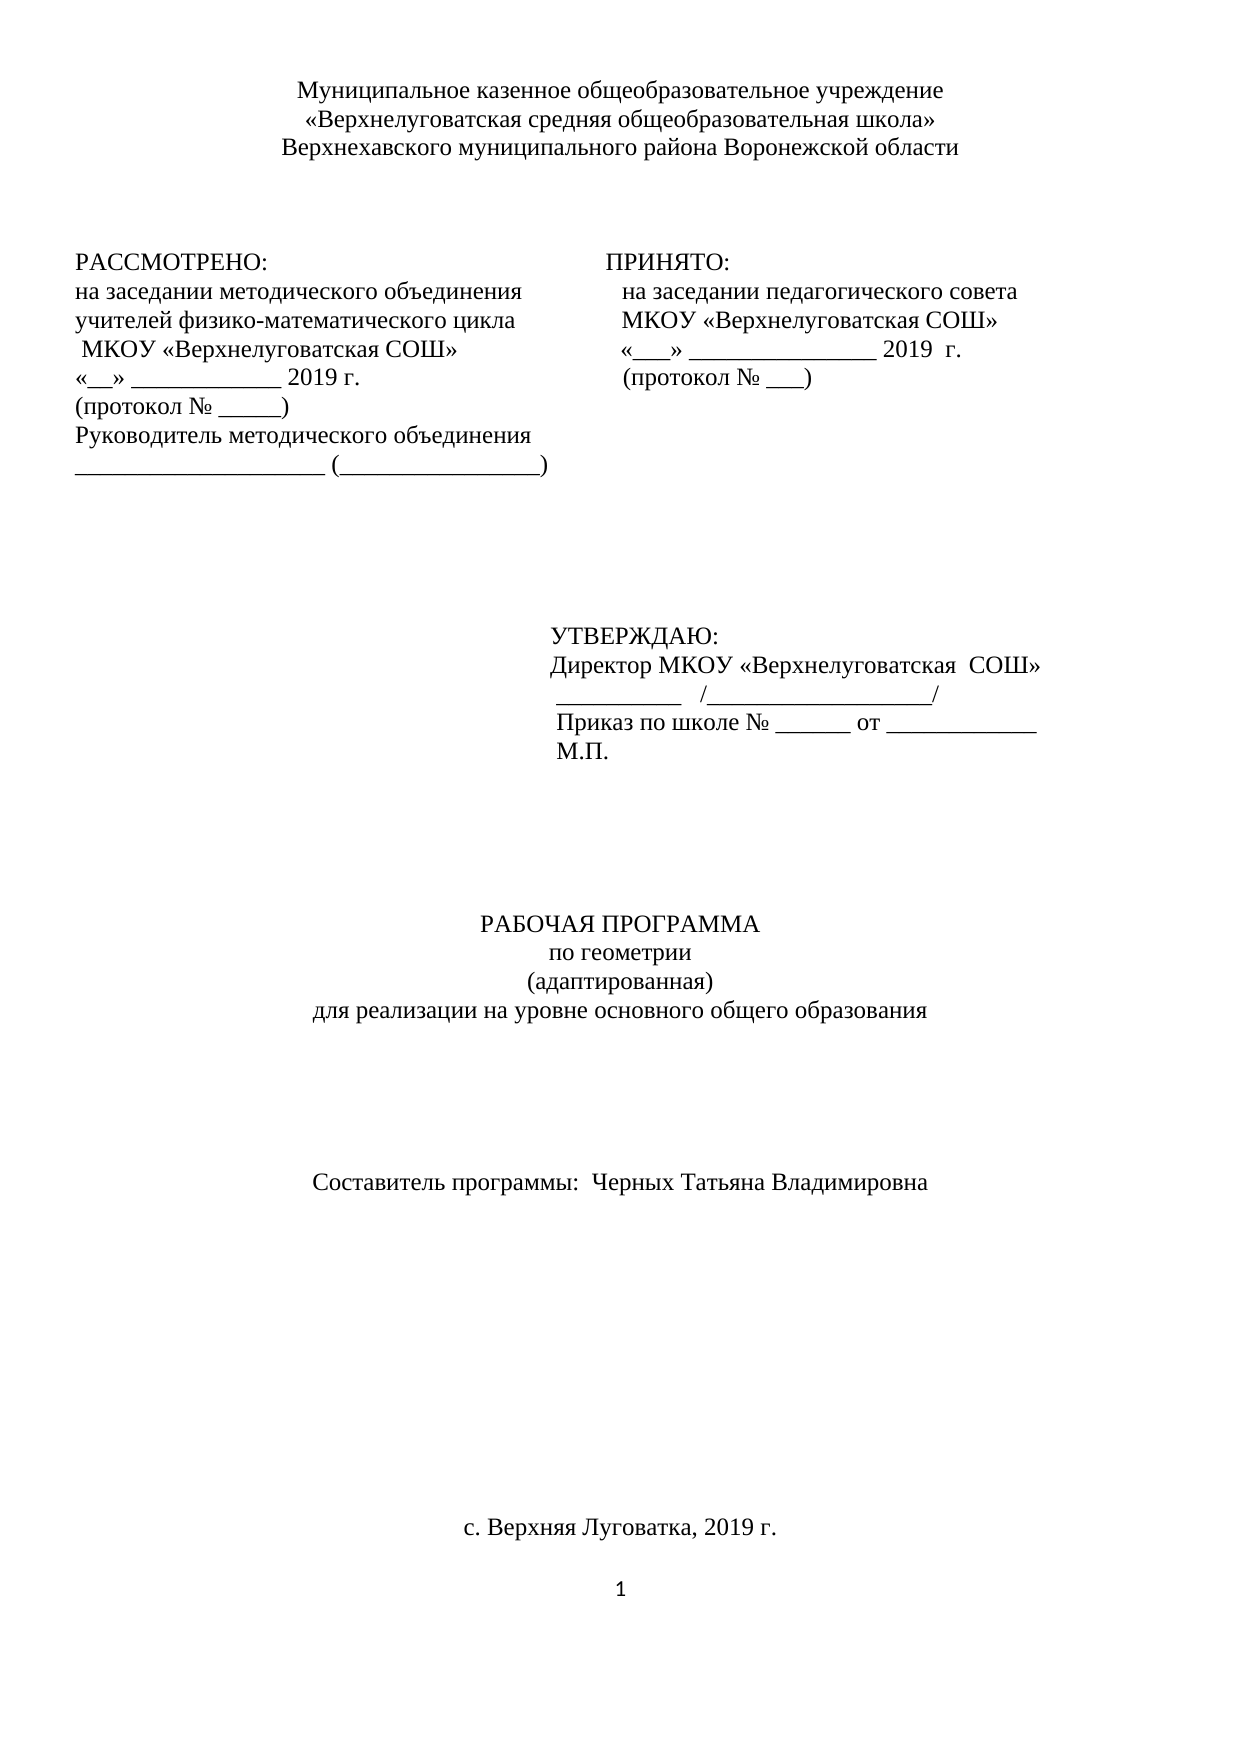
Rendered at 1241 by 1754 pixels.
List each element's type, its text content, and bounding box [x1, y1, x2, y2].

text Муниципальное казенное общеобразовательное учреждение [75, 75, 1165, 104]
text по геометрии [75, 937, 1165, 966]
text с. Верхняя Луговатка, 2019 г. [75, 1512, 1165, 1541]
text (адаптированная) [75, 966, 1165, 995]
text МКОУ «Верхнелуговатская СОШ» «___» _______________ 2019 г. [75, 334, 1165, 362]
text для реализации на уровне основного общего образования [75, 995, 1165, 1024]
text на заседании методического объединения на заседании педагогического совета [75, 276, 1165, 305]
text Директор МКОУ «Верхнелуговатская СОШ» [75, 650, 1165, 679]
text ____________________ (________________) [75, 449, 1165, 477]
text (протокол № _____) [75, 391, 1165, 420]
text Приказ по школе № ______ от ____________ [75, 707, 1165, 736]
text Руководитель методического объединения [75, 420, 1165, 449]
text М.П. [75, 736, 1165, 765]
text «__» ____________ 2019 г. (протокол № ___) [75, 362, 1165, 391]
text Составитель программы: Черных Татьяна Владимировна [75, 1167, 1165, 1196]
text РАБОЧАЯ ПРОГРАММА [75, 909, 1165, 937]
text __________ /__________________/ [75, 679, 1165, 707]
text УТВЕРЖДАЮ: [75, 621, 1165, 650]
text «Верхнелуговатская средняя общеобразовательная школа» [75, 104, 1165, 132]
text РАССМОТРЕНО: ПРИНЯТО: [75, 247, 1165, 276]
text учителей физико-математического цикла МКОУ «Верхнелуговатская СОШ» [75, 305, 1165, 334]
text Верхнехавского муниципального района Воронежской области [75, 132, 1165, 161]
